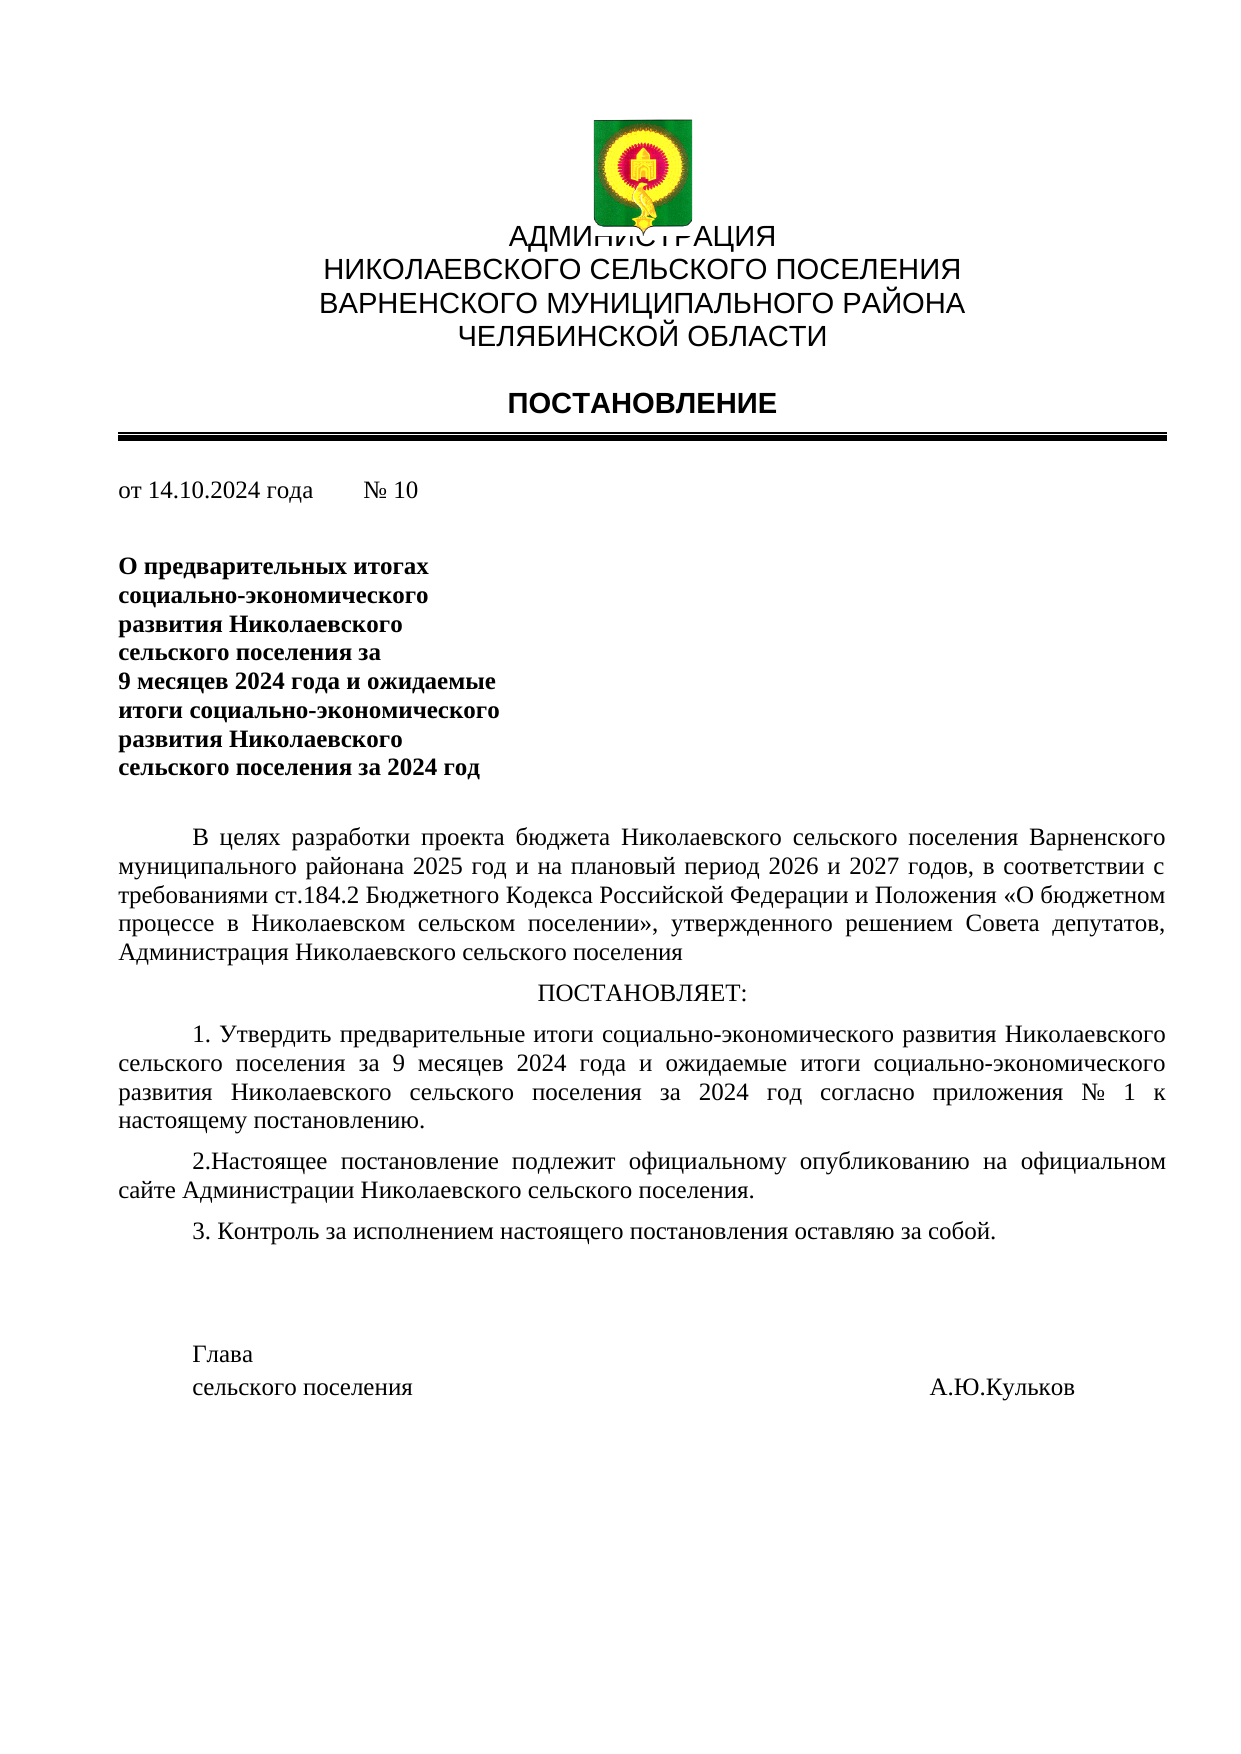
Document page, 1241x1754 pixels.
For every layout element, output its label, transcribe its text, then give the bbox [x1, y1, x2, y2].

text социально-экономического [118, 580, 1167, 609]
text развития Николаевского [118, 609, 1167, 637]
text ПОСТАНОВЛЯЕТ: [118, 978, 1167, 1007]
picture [593, 118, 693, 236]
text 9 месяцев 2024 года и ожидаемые [118, 666, 1167, 695]
table_header от 14.10.2024 года № 10 [107, 476, 539, 516]
text сельского поселения за [118, 637, 1167, 666]
text 2.Настоящее постановление подлежит официальному опубликованию на официальном сайте Администрации Николаевского сельского поселения. [118, 1146, 1167, 1204]
table_header АДМИНИСТРАЦИЯ НИКОЛАЕВСКОГО СЕЛЬСКОГО ПОСЕЛЕНИЯ ВАРНЕНСКОГО МУНИЦИПАЛЬНОГО РАЙОНА ЧЕЛЯБИНСКОЙ ОБЛАСТИ ПОСТАНОВЛЕНИЕ [118, 118, 1167, 432]
text В целях разработки проекта бюджета Николаевского сельского поселения Варненского муниципального районана 2025 год и на плановый период 2026 и 2027 годов, в соответствии с требованиями ст.184.2 Бюджетного Кодекса Российской Федерации и Положения «О бюджетном процессе в Николаевском сельском поселении», утвержденного решением Совета депутатов, Администрация Николаевского сельского поселения [118, 822, 1167, 966]
text Глава [118, 1339, 1167, 1367]
text 3. Контроль за исполнением настоящего постановления оставляю за собой. [118, 1216, 1167, 1245]
text 1. Утвердить предварительные итоги социально-экономического развития Николаевского сельского поселения за 9 месяцев 2024 года и ожидаемые итоги социально-экономического развития Николаевского сельского поселения за 2024 год согласно приложения № 1 к настоящему постановлению. [118, 1019, 1167, 1134]
text сельского поселения А.Ю.Кульков [118, 1372, 1167, 1401]
text развития Николаевского [118, 724, 1167, 752]
text сельского поселения за 2024 год [118, 752, 1167, 781]
text итоги социально-экономического [118, 695, 1167, 724]
text О предварительных итогах [118, 551, 1167, 580]
